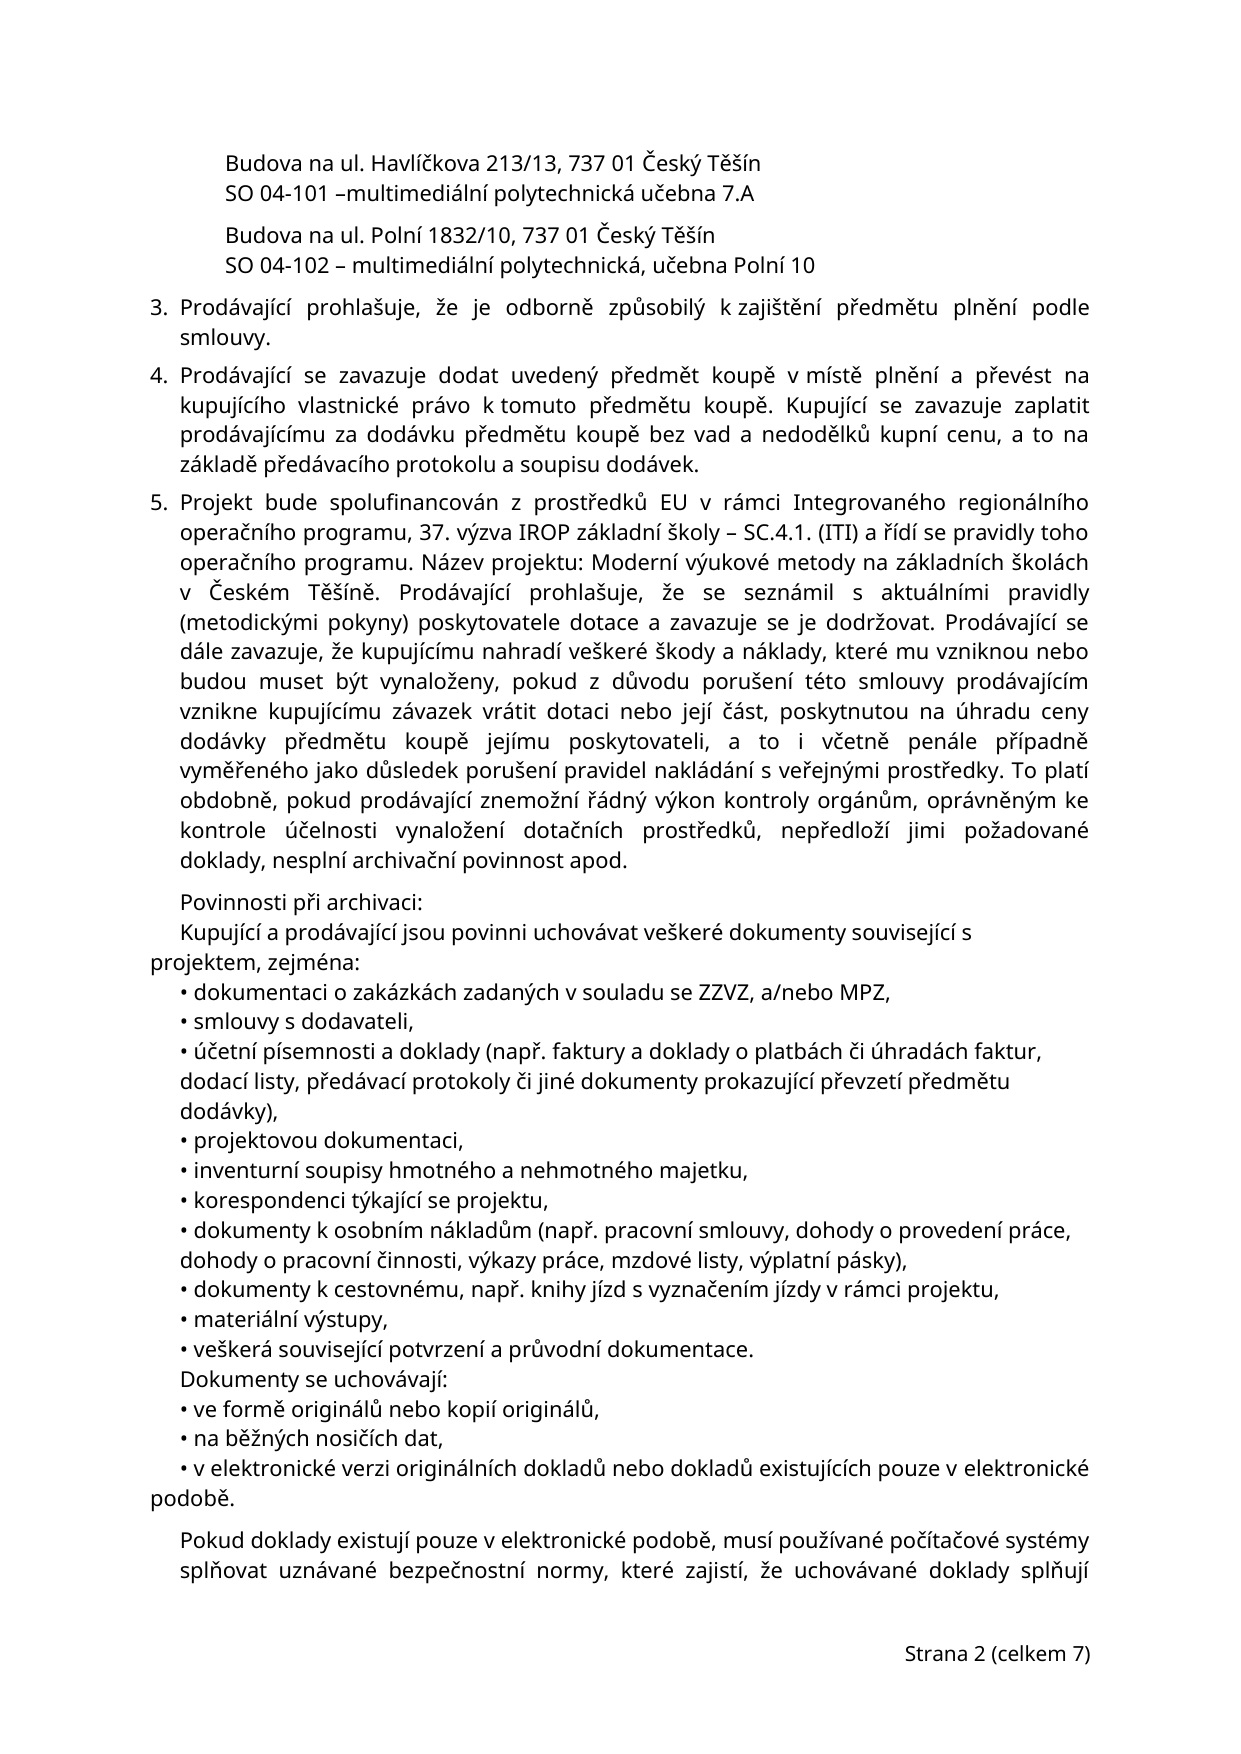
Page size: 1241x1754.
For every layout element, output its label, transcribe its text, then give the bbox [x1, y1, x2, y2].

text • korespondenci týkající se projektu, [150, 1185, 1090, 1215]
text Povinnosti při archivaci: [150, 887, 1090, 917]
text Kupující a prodávající jsou povinni uchovávat veškeré dokumenty související s projektem, zejména: [150, 917, 1090, 976]
text • účetní písemnosti a doklady (např. faktury a doklady o platbách či úhradách faktur, dodací listy, předávací protokoly či jiné dokumenty prokazující převzetí předmětu dodávky), [179, 1036, 1090, 1125]
list Projekt bude spolufinancován z prostředků EU v rámci Integrovaného regionálního operačního programu, 37. výzva IROP základní školy – SC.4.1. (ITI) a řídí se pravidly toho operačního programu. Název projektu: Moderní výukové metody na základních školách v Českém Těšíně. Prodávající prohlašuje, že se seznámil s aktuálními pravidly (metodickými pokyny) poskytovatele dotace a zavazuje se je dodržovat. Prodávající se dále zavazuje, že kupujícímu nahradí veškeré škody a náklady, které mu vzniknou nebo budou muset být vynaloženy, pokud z důvodu porušení této smlouvy prodávajícím vznikne kupujícímu závazek vrátit dotaci nebo její část, poskytnutou na úhradu ceny dodávky předmětu koupě jejímu poskytovateli, a to i včetně penále případně vyměřeného jako důsledek porušení pravidel nakládání s veřejnými prostředky. To platí obdobně, pokud prodávající znemožní řádný výkon kontroly orgánům, oprávněným ke kontrole účelnosti vynaložení dotačních prostředků, nepředloží jimi požadované doklady, nesplní archivační povinnost apod. [150, 487, 1090, 874]
list Prodávající prohlašuje, že je odborně způsobilý k zajištění předmětu plnění podle smlouvy. [150, 292, 1090, 351]
text • smlouvy s dodavateli, [150, 1006, 1090, 1036]
text • dokumenty k osobním nákladům (např. pracovní smlouvy, dohody o provedení práce, dohody o pracovní činnosti, výkazy práce, mzdové listy, výplatní pásky), [179, 1215, 1090, 1274]
text Dokumenty se uchovávají: [150, 1364, 1090, 1393]
text SO 04-101 –multimediální polytechnická učebna 7.A [150, 177, 1090, 207]
text • dokumentaci o zakázkách zadaných v souladu se ZZVZ, a/nebo MPZ, [150, 976, 1090, 1006]
text • dokumenty k cestovnému, např. knihy jízd s vyznačením jízdy v rámci projektu, [150, 1274, 1090, 1304]
text • ve formě originálů nebo kopií originálů, [150, 1393, 1090, 1423]
text Budova na ul. Polní 1832/10, 737 01 Český Těšín [150, 220, 1090, 249]
text • veškerá související potvrzení a průvodní dokumentace. [150, 1334, 1090, 1364]
text • projektovou dokumentaci, [150, 1125, 1090, 1155]
text SO 04-102 – multimediální polytechnická, učebna Polní 10 [150, 249, 1090, 279]
list Prodávající se zavazuje dodat uvedený předmět koupě v místě plnění a převést na kupujícího vlastnické právo k tomuto předmětu koupě. Kupující se zavazuje zaplatit prodávajícímu za dodávku předmětu koupě bez vad a nedodělků kupní cenu, a to na základě předávacího protokolu a soupisu dodávek. [150, 360, 1090, 479]
text • inventurní soupisy hmotného a nehmotného majetku, [150, 1155, 1090, 1185]
text • v elektronické verzi originálních dokladů nebo dokladů existujících pouze v elektronické podobě. [150, 1453, 1090, 1513]
text • materiální výstupy, [150, 1304, 1090, 1334]
text Budova na ul. Havlíčkova 213/13, 737 01 Český Těšín [150, 148, 1090, 177]
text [179, 1525, 1090, 1585]
text • na běžných nosičích dat, [150, 1423, 1090, 1453]
